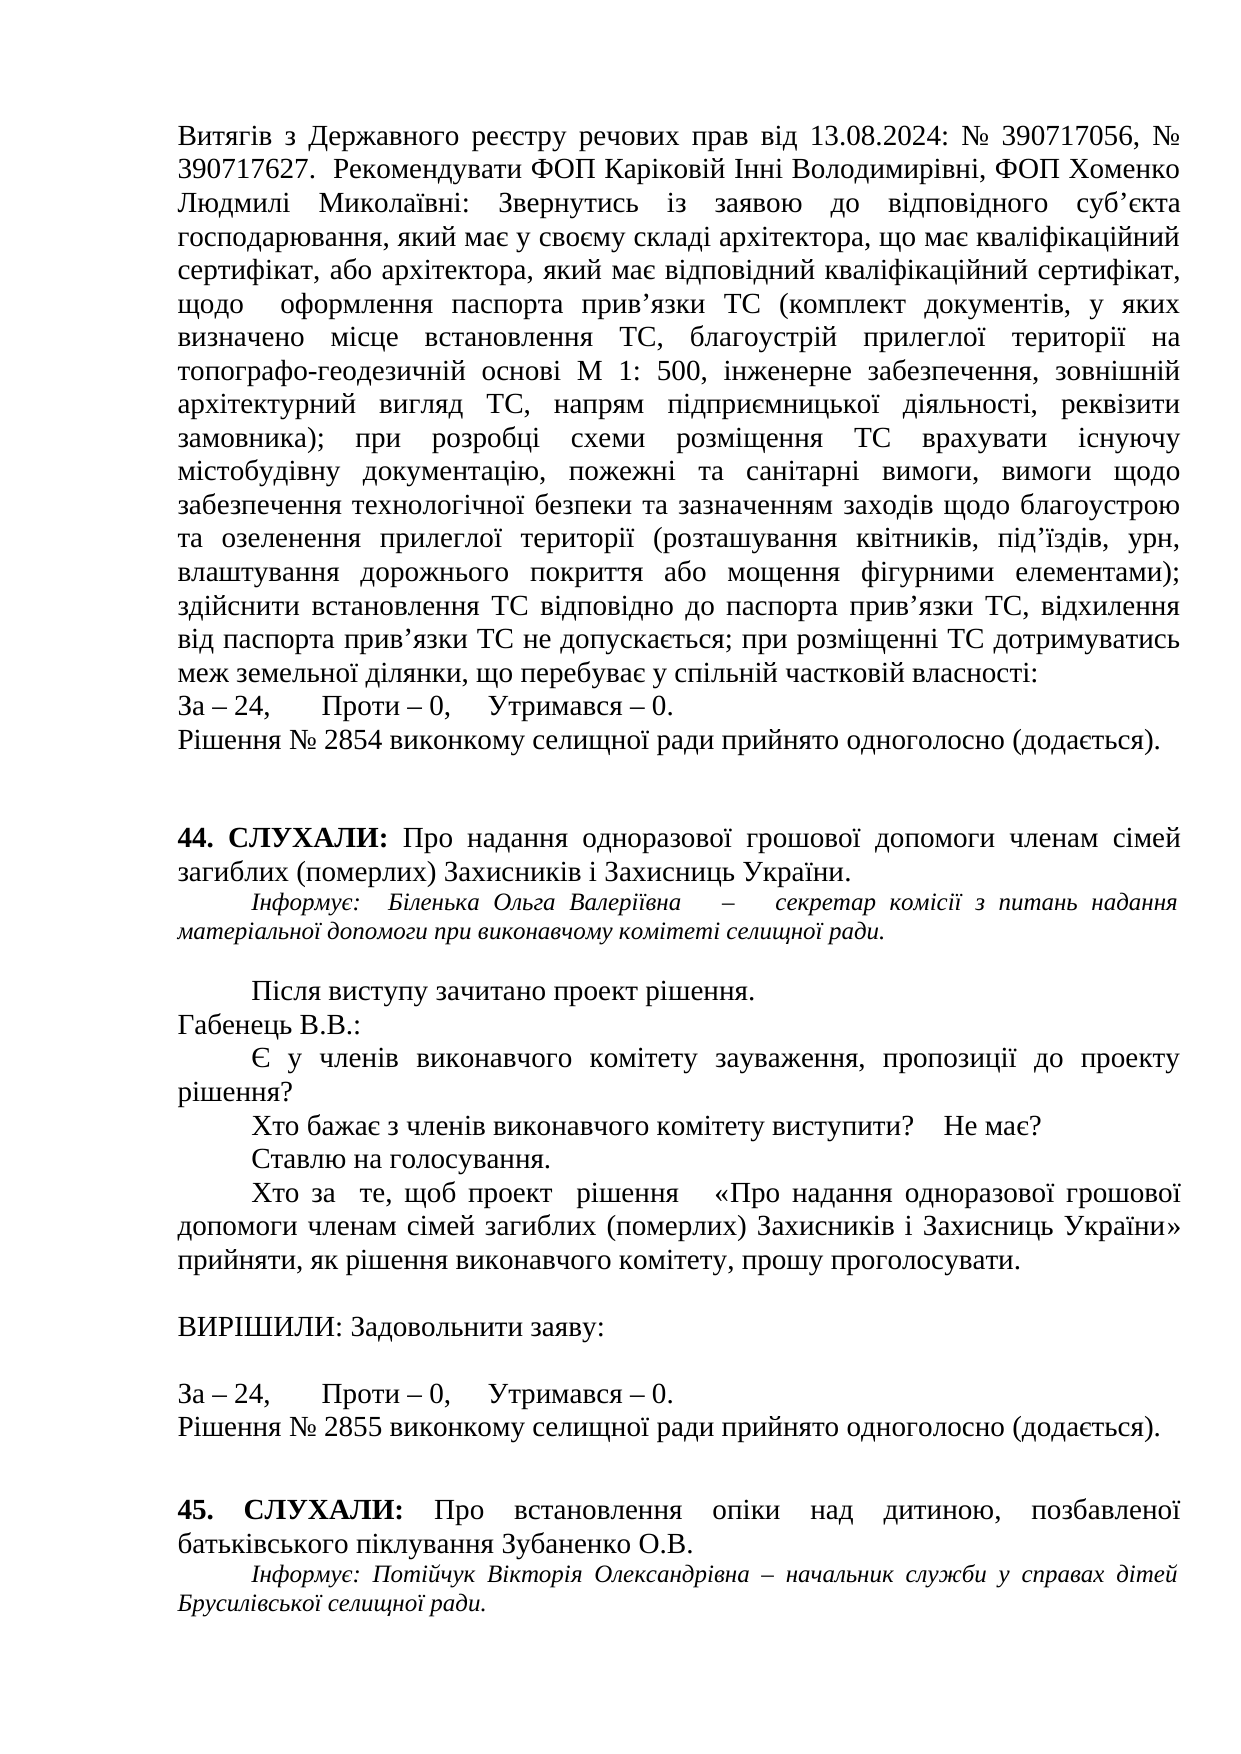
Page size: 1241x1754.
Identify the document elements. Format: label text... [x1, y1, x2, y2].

text ВИРІШИЛИ: Задовольнити заяву: [177, 1309, 1181, 1342]
text Хто бажає з членів виконавчого комітету виступити? Не має? [177, 1108, 1181, 1141]
text Інформує: Біленька Ольга Валеріївна – секретар комісії з питань надання матеріальної допомоги при виконавчому комітеті селищної ради. [177, 887, 1181, 945]
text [177, 118, 1181, 688]
text 45. СЛУХАЛИ: Про встановлення опіки над дитиною, позбавленої батьківського піклування Зубаненко О.В. [177, 1492, 1181, 1559]
text За – 24, Проти – 0, Утримався – 0. [177, 1376, 1181, 1409]
text Після виступу зачитано проект рішення. [177, 973, 1181, 1007]
text Габенець В.В.: [177, 1007, 1181, 1041]
text Хто за те, щоб проект рішення «Про надання одноразової грошової допомоги членам сімей загиблих (померлих) Захисників і Захисниць України» прийняти, як рішення виконавчого комітету, прошу проголосувати. [177, 1175, 1181, 1275]
text Рішення № 2854 виконкому селищної ради прийнято одноголосно (додається). [177, 722, 1181, 755]
text За – 24, Проти – 0, Утримався – 0. [177, 688, 1181, 722]
text 44. СЛУХАЛИ: Про надання одноразової грошової допомоги членам сімей загиблих (померлих) Захисників і Захисниць України. [177, 820, 1181, 887]
text Є у членів виконавчого комітету зауваження, пропозиції до проекту рішення? [177, 1041, 1181, 1108]
text Рішення № 2855 виконкому селищної ради прийнято одноголосно (додається). [177, 1409, 1181, 1443]
text Ставлю на голосування. [177, 1141, 1181, 1175]
text Інформує: Потійчук Вікторія Олександрівна – начальник служби у справах дітей Брусилівської селищної ради. [177, 1559, 1181, 1617]
